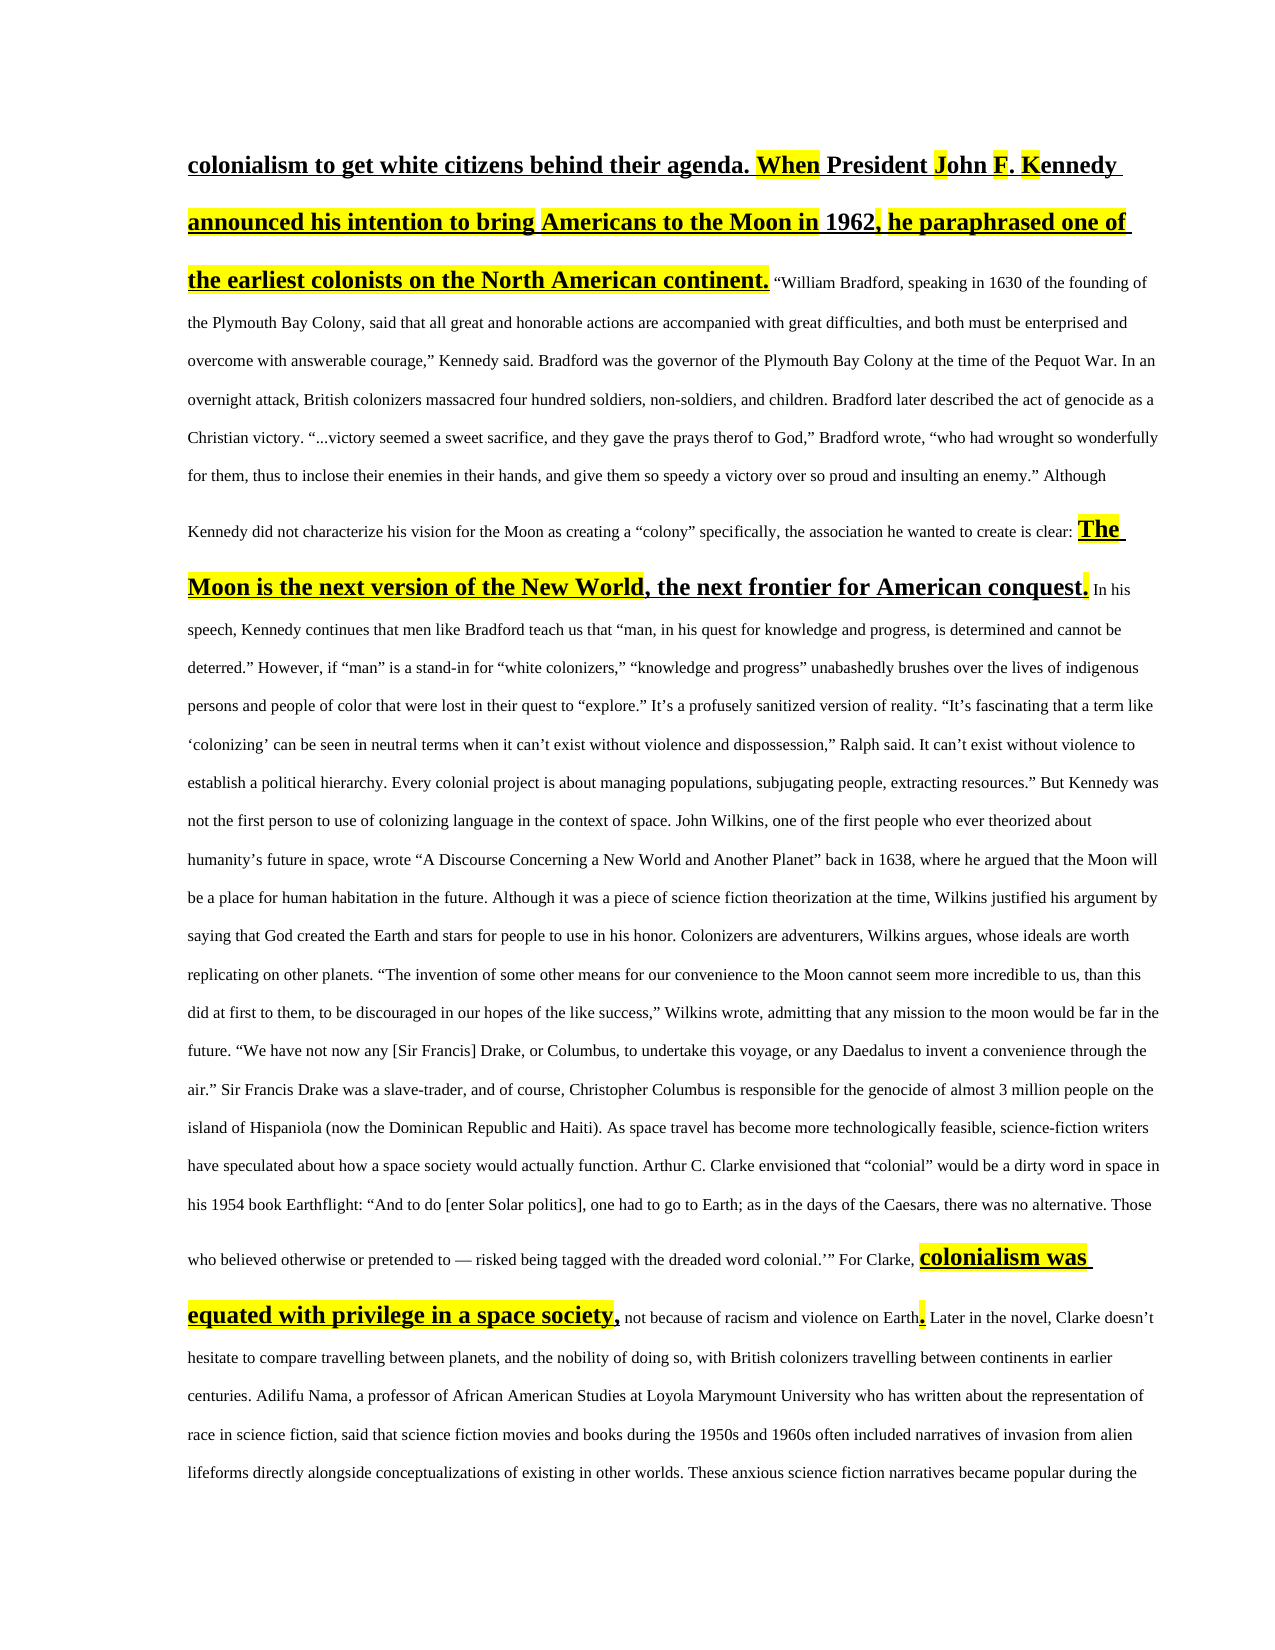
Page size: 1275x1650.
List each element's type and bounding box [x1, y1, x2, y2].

text [187, 150, 1162, 1482]
